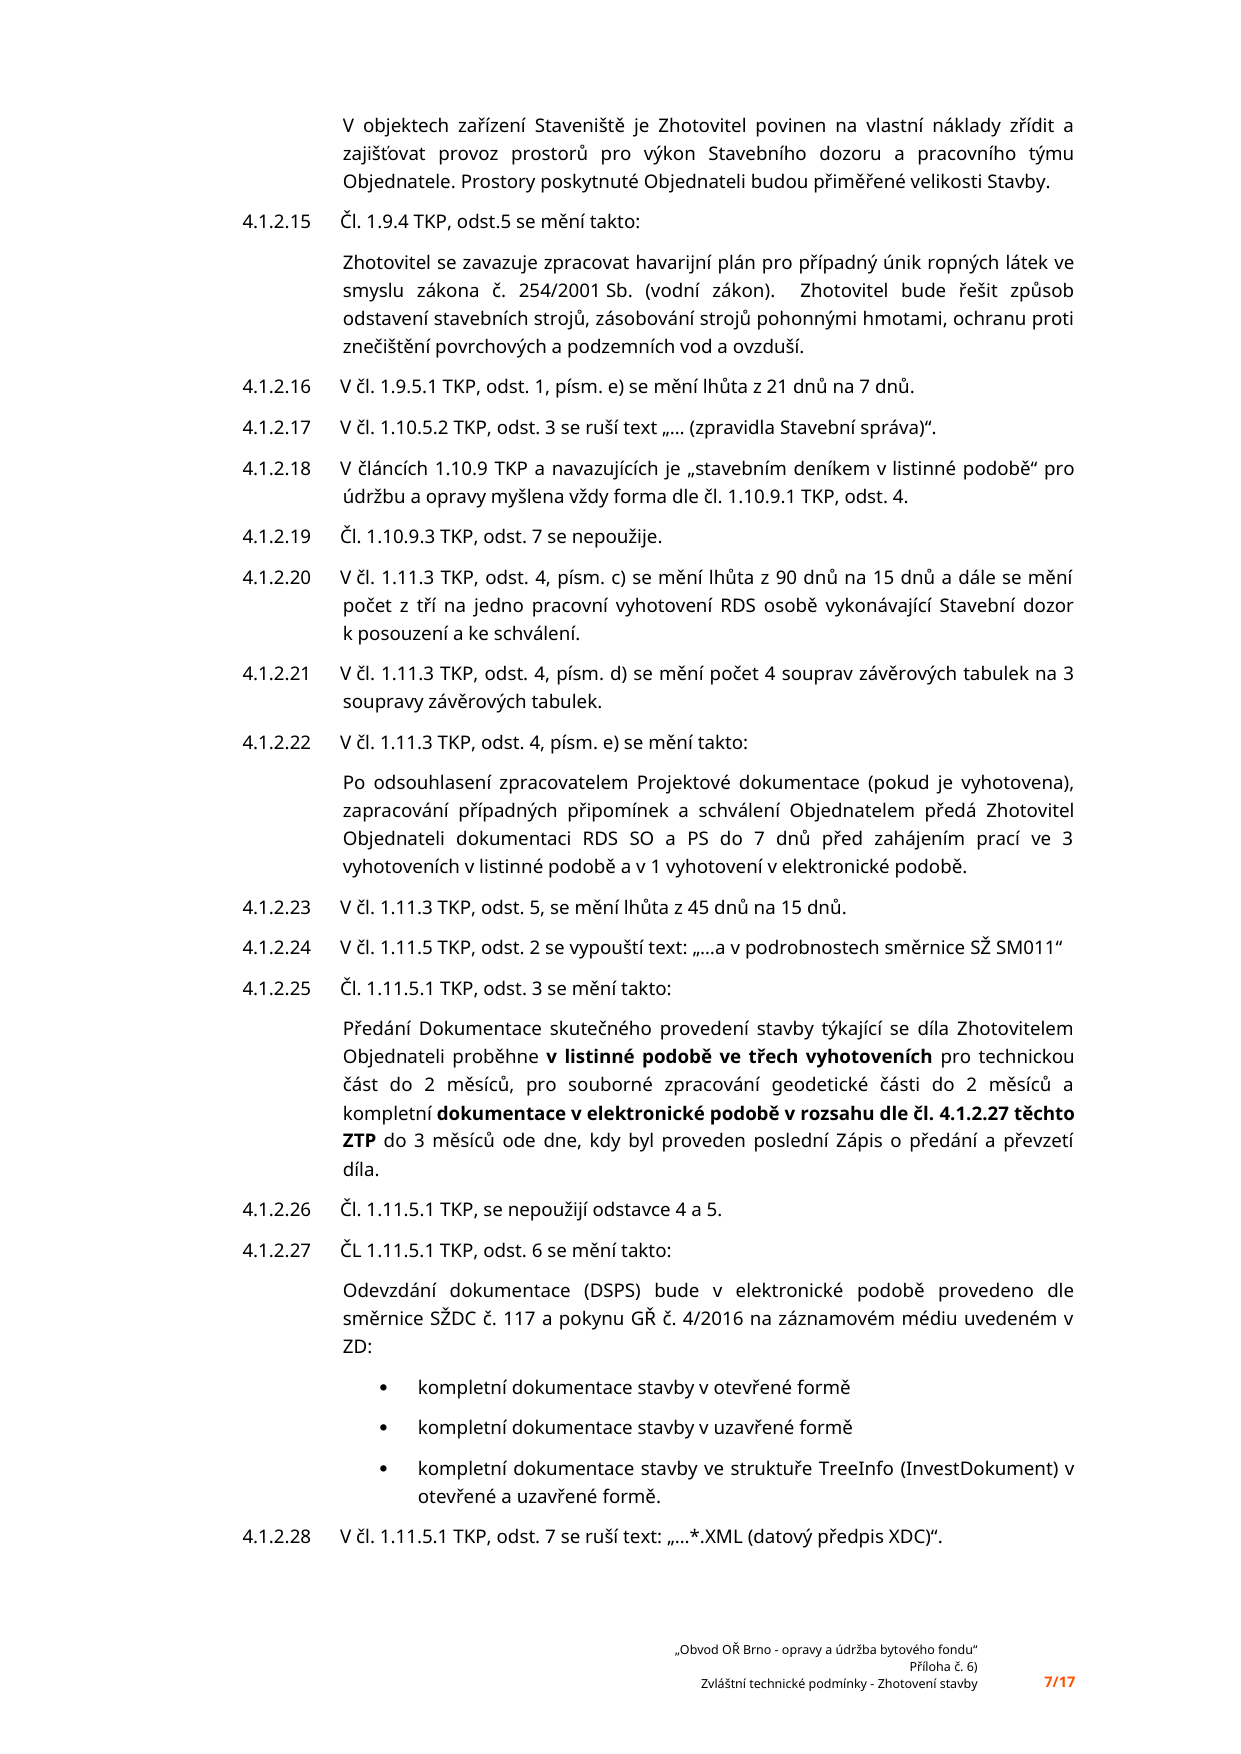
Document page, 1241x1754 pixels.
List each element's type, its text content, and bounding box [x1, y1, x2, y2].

text V čl. 1.9.5.1 TKP, odst. 1, písm. e) se mění lhůta z 21 dnů na 7 dnů. [242, 374, 1075, 399]
text Čl. 1.11.5.1 TKP, odst. 3 se mění takto: [242, 975, 1075, 1001]
text Čl. 1.11.5.1 TKP, se nepoužijí odstavce 4 a 5. [242, 1196, 1075, 1222]
list Předání Dokumentace skutečného provedení stavby týkající se díla Zhotovitelem Objednateli proběhne v listinné podobě ve třech vyhotoveních pro technickou část do 2 měsíců, pro souborné zpracování geodetické části do 2 měsíců a kompletní dokumentace v elektronické podobě v rozsahu dle čl. 4.1.2.27 těchto ZTP do 3 měsíců ode dne, kdy byl proveden poslední Zápis o předání a převzetí díla. [343, 1016, 1075, 1181]
list V objektech zařízení Staveniště je Zhotovitel povinen na vlastní náklady zřídit a zajišťovat provoz prostorů pro výkon Stavebního dozoru a pracovního týmu Objednatele. Prostory poskytnuté Objednateli budou přiměřené velikosti Stavby. [343, 112, 1075, 194]
text V čl. 1.11.3 TKP, odst. 4, písm. e) se mění takto: [242, 729, 1075, 754]
text V čl. 1.10.5.2 TKP, odst. 3 se ruší text „… (zpravidla Stavební správa)“. [242, 414, 1075, 440]
text Čl. 1.9.4 TKP, odst.5 se mění takto: [242, 209, 1075, 234]
text ČL 1.11.5.1 TKP, odst. 6 se mění takto: [242, 1237, 1075, 1262]
list kompletní dokumentace stavby v uzavřené formě [380, 1414, 1075, 1440]
text V čl. 1.11.5.1 TKP, odst. 7 se ruší text: „…*.XML (datový předpis XDC)“. [242, 1523, 1075, 1549]
text V čl. 1.11.3 TKP, odst. 4, písm. c) se mění lhůta z 90 dnů na 15 dnů a dále se mění počet z tří na jedno pracovní vyhotovení RDS osobě vykonávající Stavební dozor k posouzení a ke schválení. [242, 564, 1075, 646]
list Zhotovitel se zavazuje zpracovat havarijní plán pro případný únik ropných látek ve smyslu zákona č. 254/2001 Sb. (vodní zákon). Zhotovitel bude řešit způsob odstavení stavebních strojů, zásobování strojů pohonnými hmotami, ochranu proti znečištění povrchových a podzemních vod a ovzduší. [343, 249, 1075, 359]
list Odevzdání dokumentace (DSPS) bude v elektronické podobě provedeno dle směrnice SŽDC č. 117 a pokynu GŘ č. 4/2016 na záznamovém médiu uvedeném v ZD: [343, 1277, 1075, 1359]
list Po odsouhlasení zpracovatelem Projektové dokumentace (pokud je vyhotovena), zapracování případných připomínek a schválení Objednatelem předá Zhotovitel Objednateli dokumentaci RDS SO a PS do 7 dnů před zahájením prací ve 3 vyhotoveních v listinné podobě a v 1 vyhotovení v elektronické podobě. [343, 769, 1075, 879]
text V čl. 1.11.3 TKP, odst. 4, písm. d) se mění počet 4 souprav závěrových tabulek na 3 soupravy závěrových tabulek. [242, 661, 1075, 714]
list kompletní dokumentace stavby ve struktuře TreeInfo (InvestDokument) v otevřené a uzavřené formě. [380, 1455, 1075, 1508]
text V čl. 1.11.5 TKP, odst. 2 se vypouští text: „…a v podrobnostech směrnice SŽ SM011“ [242, 935, 1075, 960]
text V článcích 1.10.9 TKP a navazujících je „stavebním deníkem v listinné podobě“ pro údržbu a opravy myšlena vždy forma dle čl. 1.10.9.1 TKP, odst. 4. [242, 455, 1075, 508]
list kompletní dokumentace stavby v otevřené formě [380, 1374, 1075, 1399]
text V čl. 1.11.3 TKP, odst. 5, se mění lhůta z 45 dnů na 15 dnů. [242, 894, 1075, 920]
text Čl. 1.10.9.3 TKP, odst. 7 se nepoužije. [242, 523, 1075, 549]
